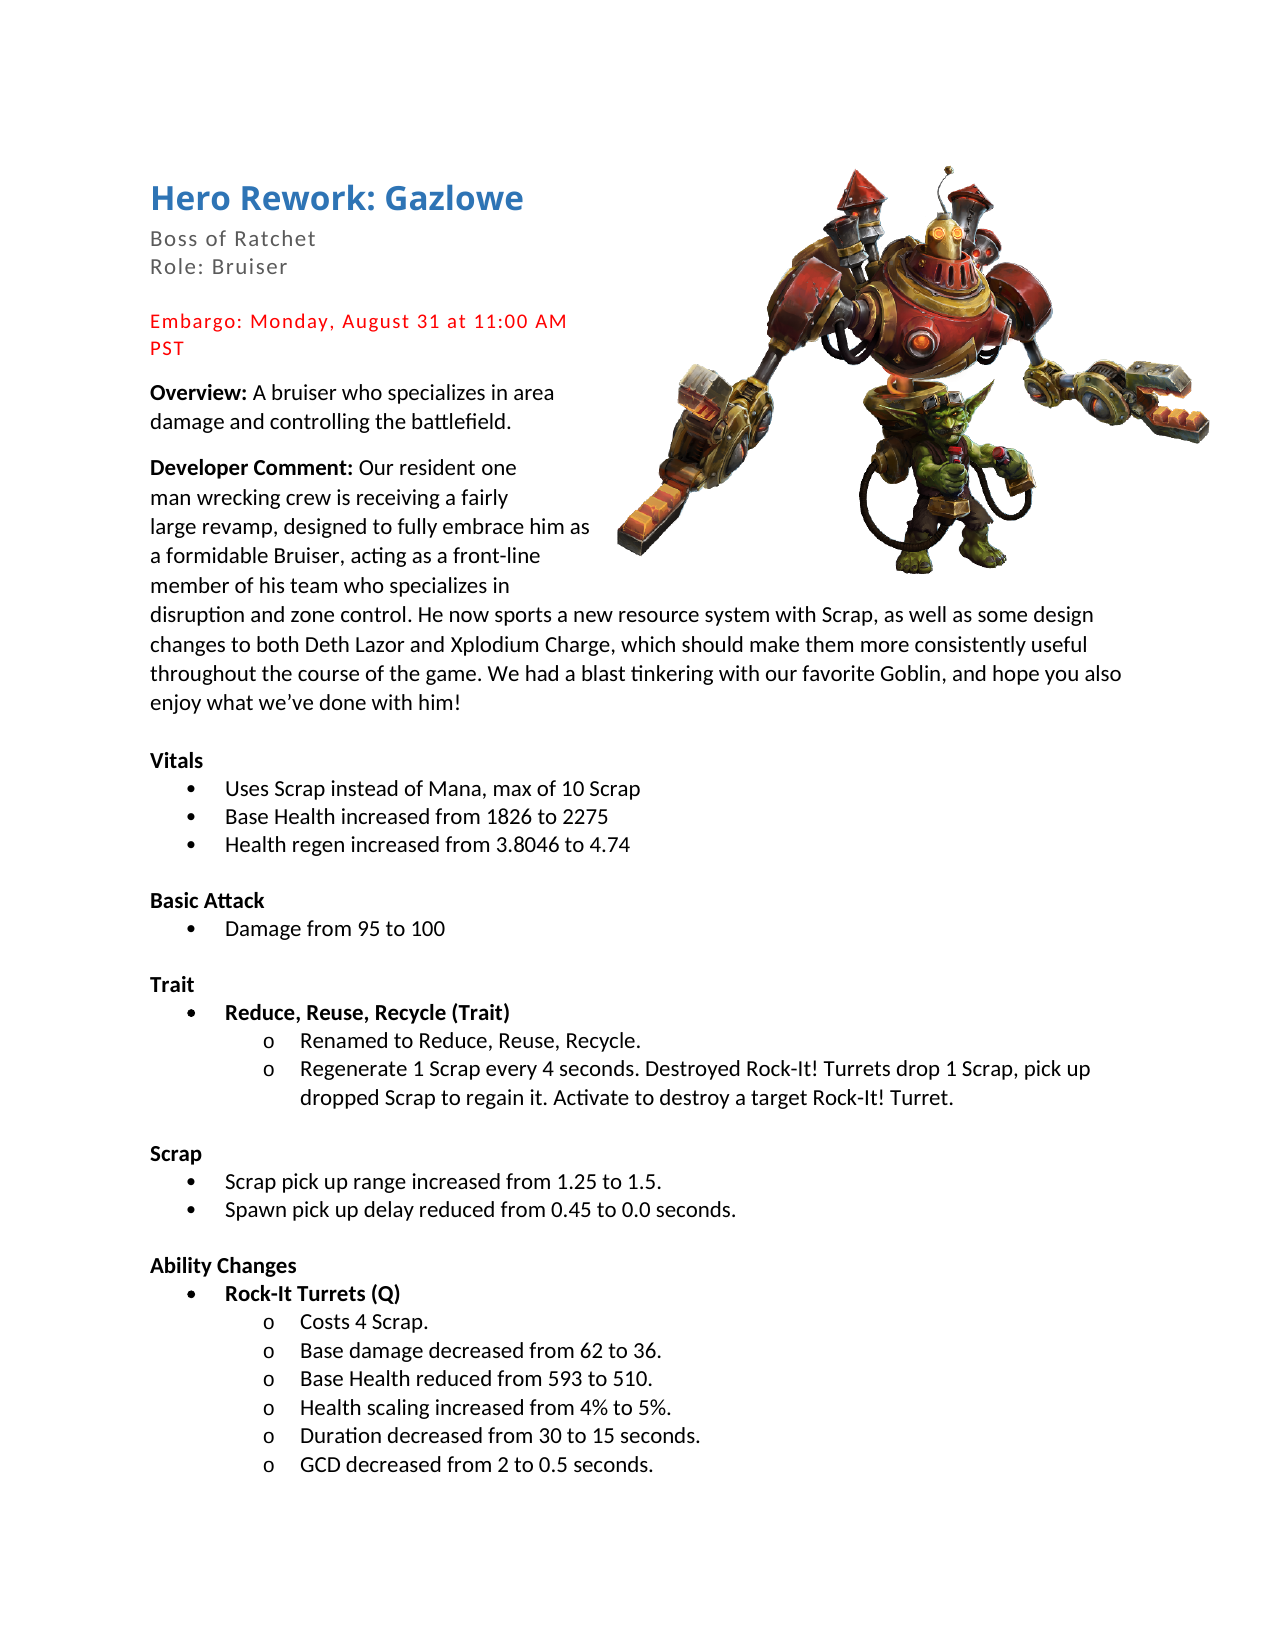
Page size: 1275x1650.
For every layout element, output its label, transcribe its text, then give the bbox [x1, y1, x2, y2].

text Embargo: Monday, August 31 at 11:00 AM PST [150, 308, 609, 360]
text Overview: A bruiser who specializes in area damage and controlling the battlefield. [150, 378, 609, 435]
list Costs 4 Scrap. [262, 1307, 1125, 1336]
text Scrap [150, 1139, 1125, 1167]
list Base Health increased from 1826 to 2275 [187, 802, 1125, 830]
list Uses Scrap instead of Mana, max of 10 Scrap [187, 774, 1125, 802]
list Scrap pick up range increased from 1.25 to 1.5. [187, 1167, 1125, 1195]
list Renamed to Reduce, Reuse, Recycle. [262, 1026, 1125, 1054]
list Reduce, Reuse, Recycle (Trait) [187, 998, 1125, 1026]
subtitle Hero Rework: Gazlowe [150, 175, 609, 220]
list Base Health reduced from 593 to 510. [262, 1364, 1125, 1393]
text Basic Attack [150, 886, 1125, 914]
list Regenerate 1 Scrap every 4 seconds. Destroyed Rock-It! Turrets drop 1 Scrap, pick up dropped Scrap to regain it. Activate to destroy a target Rock-It! Turret. [262, 1054, 1125, 1111]
text Trait [150, 970, 1125, 998]
text Ability Changes [150, 1223, 1125, 1279]
list Health regen increased from 3.8046 to 4.74 [187, 830, 1125, 858]
list Spawn pick up delay reduced from 0.45 to 0.0 seconds. [187, 1195, 1125, 1223]
list Damage from 95 to 100 [187, 914, 1125, 942]
picture [609, 150, 1224, 600]
list Base damage decreased from 62 to 36. [262, 1336, 1125, 1364]
list Health scaling increased from 4% to 5%. [262, 1393, 1125, 1421]
list GCD decreased from 2 to 0.5 seconds. [262, 1450, 1125, 1478]
list Duration decreased from 30 to 15 seconds. [262, 1421, 1125, 1450]
text Vitals [150, 746, 1125, 774]
list Rock-It Turrets (Q) [187, 1279, 1125, 1307]
subtitle Boss of Ratchet [150, 224, 609, 252]
subtitle Role: Bruiser [150, 252, 609, 280]
text Developer Comment: Our resident one man wrecking crew is receiving a fairly large revamp, designed to fully embrace him as a formidable Bruiser, acting as a front-line member of his team who specializes in disruption and zone control. He now sports a new resource system with Scrap, as well as some design changes to both Deth Lazor and Xplodium Charge, which should make them more consistently useful throughout the course of the game. We had a blast tinkering with our favorite Goblin, and hope you also enjoy what we’ve done with him! [150, 453, 1125, 716]
